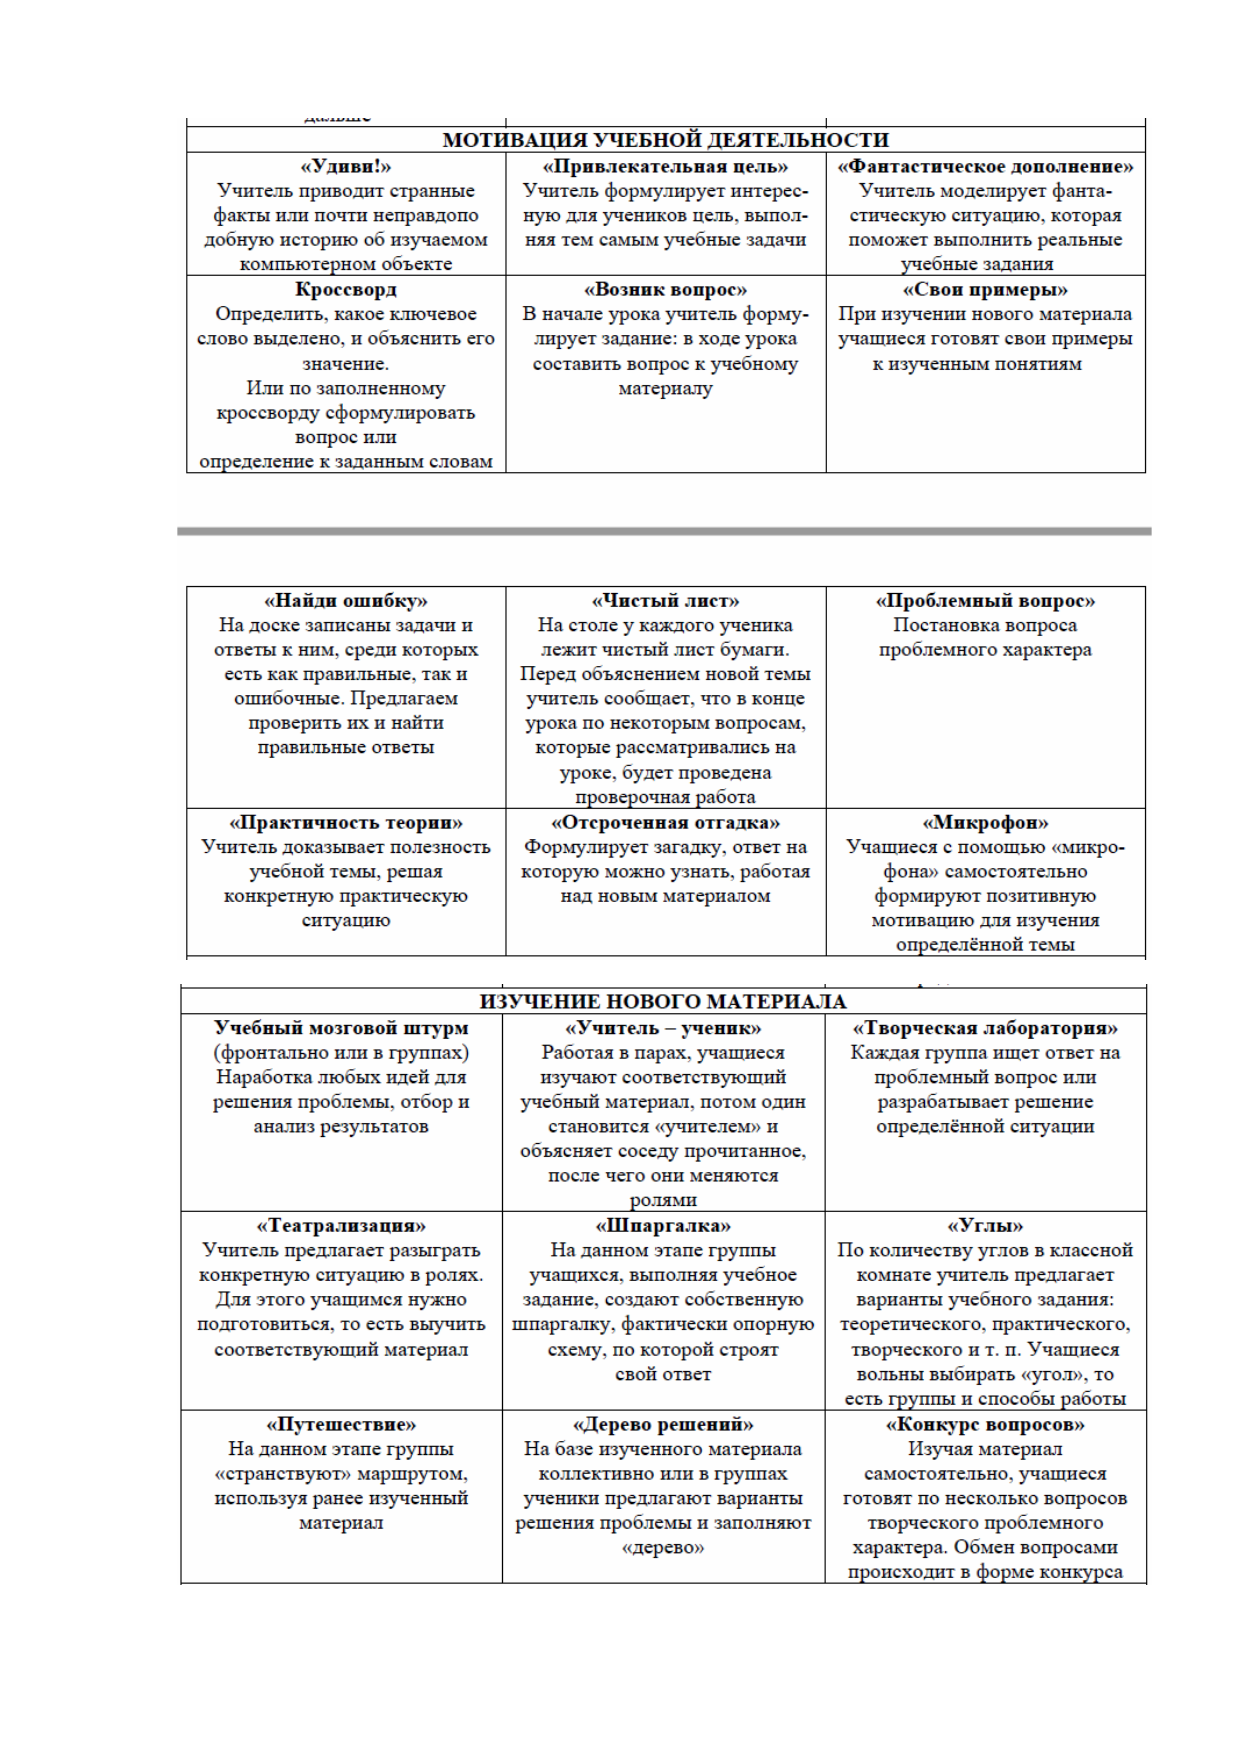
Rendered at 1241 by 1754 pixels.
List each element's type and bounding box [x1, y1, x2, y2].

picture [177, 984, 1152, 1585]
picture [177, 118, 1152, 960]
